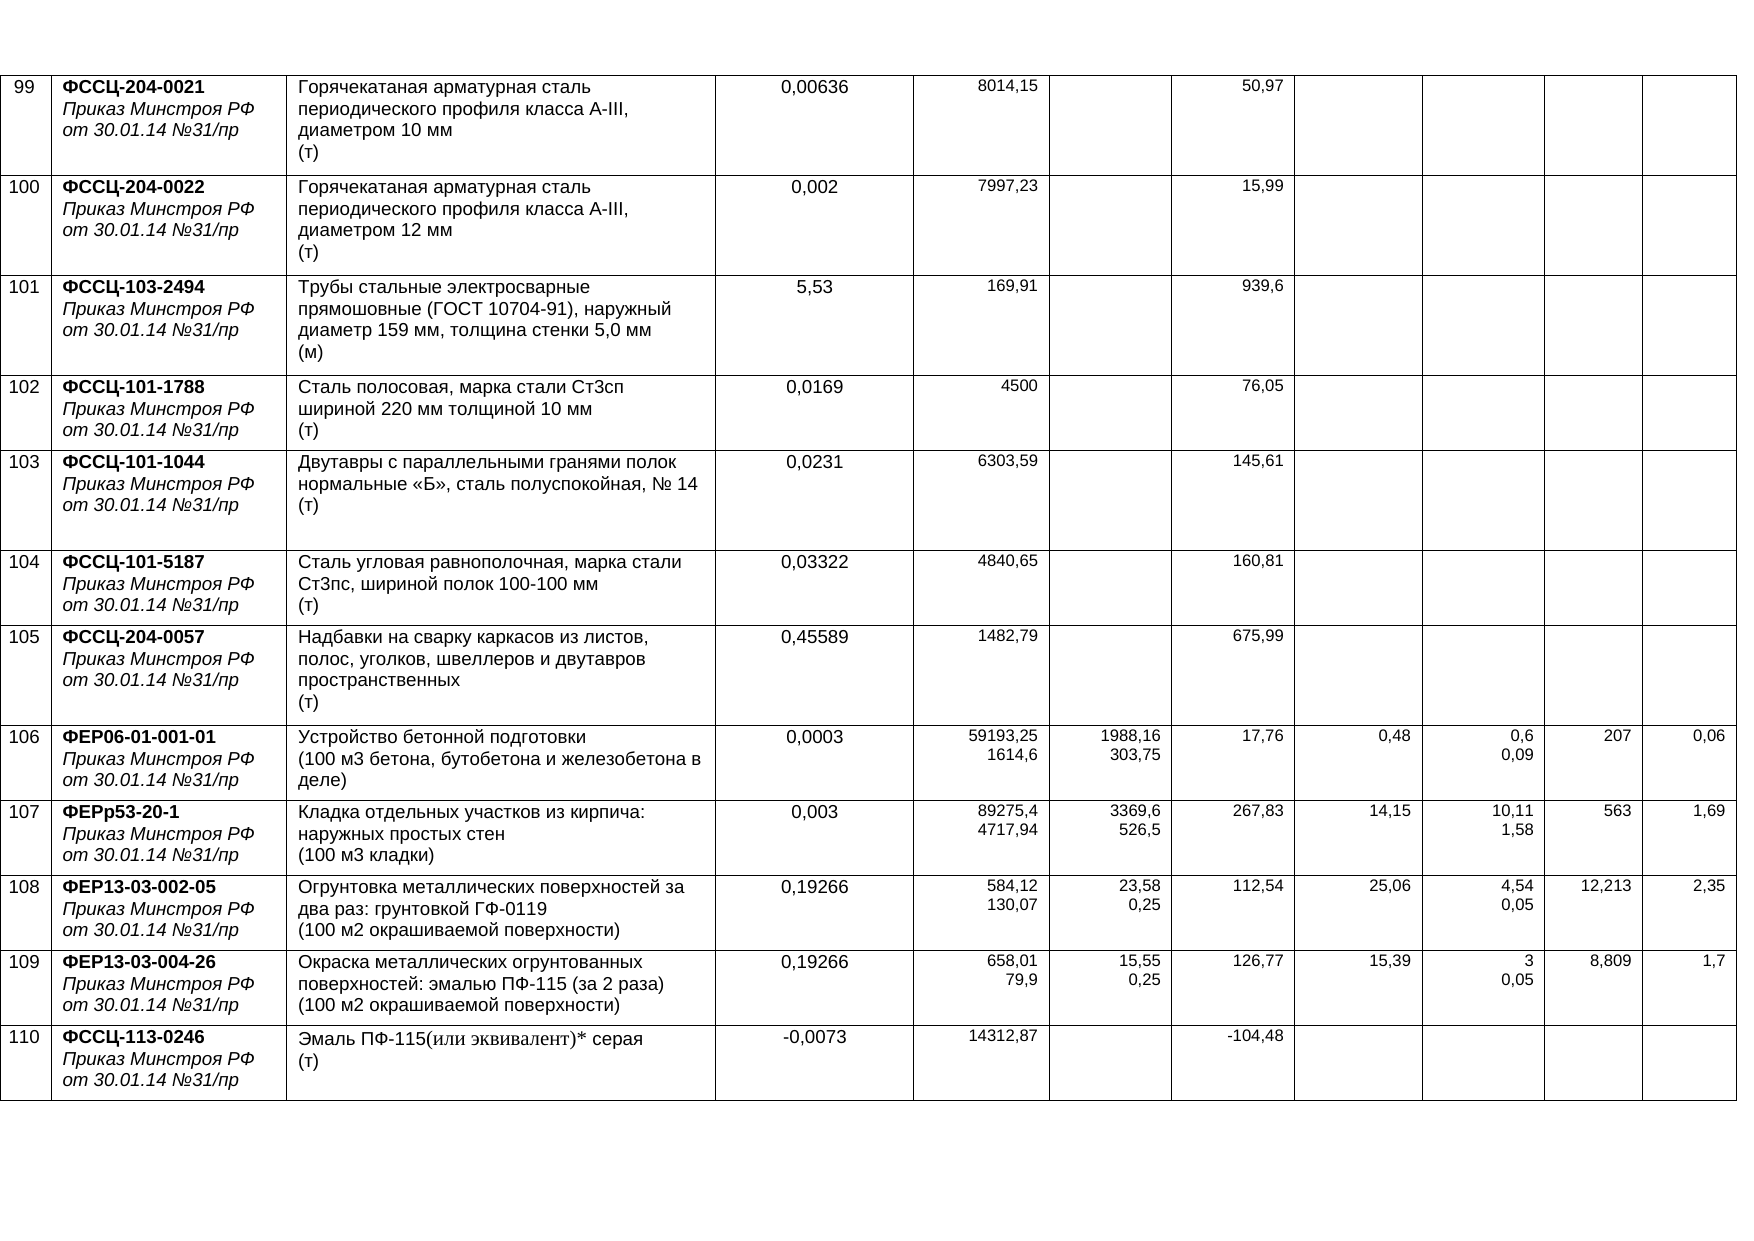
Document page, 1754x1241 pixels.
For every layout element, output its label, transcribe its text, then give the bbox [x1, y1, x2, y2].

table_cell 4840,65 [914, 551, 1049, 625]
table_cell 112,54 [1172, 876, 1294, 950]
table_cell 102 [1, 376, 51, 450]
table_cell [1545, 176, 1642, 275]
table_cell 107 [1, 801, 51, 875]
table_cell 0,06 [1643, 726, 1736, 800]
table_cell 108 [1, 876, 51, 950]
table_cell 1,7 [1643, 951, 1736, 1025]
table_cell 0,03322 [716, 551, 913, 625]
table_cell [1050, 76, 1171, 175]
table_cell 0,19266 [716, 876, 913, 950]
table_cell 14312,87 [914, 1026, 1049, 1100]
table_cell 160,81 [1172, 551, 1294, 625]
table_cell 99 [1, 76, 51, 175]
table_cell [1295, 551, 1422, 625]
table_cell 0,19266 [716, 951, 913, 1025]
table_cell 2,35 [1643, 876, 1736, 950]
table_cell 10,11 1,58 [1423, 801, 1544, 875]
table_cell [1643, 1026, 1736, 1100]
table_cell 76,05 [1172, 376, 1294, 450]
table_cell Эмаль ПФ-115(или эквивалент)* серая (т) [287, 1026, 715, 1100]
table_cell 0,0169 [716, 376, 913, 450]
table_cell ФЕР06-01-001-01 Приказ Минстроя РФ от 30.01.14 №31/пр [52, 726, 286, 800]
table_cell -104,48 [1172, 1026, 1294, 1100]
table_cell [1643, 626, 1736, 725]
table_cell [1643, 551, 1736, 625]
table_cell 101 [1, 276, 51, 375]
table_cell 7997,23 [914, 176, 1049, 275]
table_cell [1545, 1026, 1642, 1100]
table_cell ФЕР13-03-004-26 Приказ Минстроя РФ от 30.01.14 №31/пр [52, 951, 286, 1025]
table_cell [1050, 1026, 1171, 1100]
table_cell 104 [1, 551, 51, 625]
table_cell [1423, 451, 1544, 550]
table_cell [1050, 626, 1171, 725]
table_cell [1643, 451, 1736, 550]
table_cell Горячекатаная арматурная сталь периодического профиля класса А-III, диаметром 10 мм (т) [287, 76, 715, 175]
table_cell Трубы стальные электросварные прямошовные (ГОСТ 10704-91), наружный диаметр 159 мм, толщина стенки 5,0 мм (м) [287, 276, 715, 375]
table_cell 5,53 [716, 276, 913, 375]
table_cell Огрунтовка металлических поверхностей за два раз: грунтовкой ГФ-0119 (100 м2 окрашиваемой поверхности) [287, 876, 715, 950]
table_cell Горячекатаная арматурная сталь периодического профиля класса А-III, диаметром 12 мм (т) [287, 176, 715, 275]
table_cell [1643, 76, 1736, 175]
table_cell 145,61 [1172, 451, 1294, 550]
table_cell [1545, 551, 1642, 625]
table_cell Надбавки на сварку каркасов из листов, полос, уголков, швеллеров и двутавров пространственных (т) [287, 626, 715, 725]
table_cell 0,45589 [716, 626, 913, 725]
table_cell 675,99 [1172, 626, 1294, 725]
table_cell 89275,4 4717,94 [914, 801, 1049, 875]
table_cell [1050, 451, 1171, 550]
table_cell ФССЦ-204-0057 Приказ Минстроя РФ от 30.01.14 №31/пр [52, 626, 286, 725]
table_cell 584,12 130,07 [914, 876, 1049, 950]
table_cell [1545, 276, 1642, 375]
table_cell ФССЦ-204-0022 Приказ Минстроя РФ от 30.01.14 №31/пр [52, 176, 286, 275]
table_cell [1423, 76, 1544, 175]
table_cell 0,003 [716, 801, 913, 875]
table_cell [1423, 276, 1544, 375]
table_cell 12,213 [1545, 876, 1642, 950]
table_cell ФЕРр53-20-1 Приказ Минстроя РФ от 30.01.14 №31/пр [52, 801, 286, 875]
table_cell ФССЦ-113-0246 Приказ Минстроя РФ от 30.01.14 №31/пр [52, 1026, 286, 1100]
table_cell [1423, 551, 1544, 625]
table_cell [1423, 176, 1544, 275]
table_cell Сталь угловая равнополочная, марка стали Ст3пс, шириной полок 100-100 мм (т) [287, 551, 715, 625]
table_cell 8014,15 [914, 76, 1049, 175]
table_cell 207 [1545, 726, 1642, 800]
table_cell [1643, 176, 1736, 275]
table_cell 0,00636 [716, 76, 913, 175]
table_cell [1295, 176, 1422, 275]
table_cell 0,6 0,09 [1423, 726, 1544, 800]
table_cell [1295, 76, 1422, 175]
table_cell [1050, 176, 1171, 275]
table_cell 100 [1, 176, 51, 275]
table_cell Двутавры с параллельными гранями полок нормальные «Б», сталь полуспокойная, № 14 (т) [287, 451, 715, 550]
table_cell 563 [1545, 801, 1642, 875]
table_cell ФССЦ-101-1788 Приказ Минстроя РФ от 30.01.14 №31/пр [52, 376, 286, 450]
table_cell [1050, 276, 1171, 375]
table_cell ФССЦ-101-5187 Приказ Минстроя РФ от 30.01.14 №31/пр [52, 551, 286, 625]
table_cell 14,15 [1295, 801, 1422, 875]
table_cell [1545, 376, 1642, 450]
table_cell [1545, 451, 1642, 550]
table_cell [1423, 626, 1544, 725]
table_cell 15,99 [1172, 176, 1294, 275]
table_cell 939,6 [1172, 276, 1294, 375]
table_cell 110 [1, 1026, 51, 1100]
table_cell 4500 [914, 376, 1049, 450]
table_cell 4,54 0,05 [1423, 876, 1544, 950]
table_cell 15,55 0,25 [1050, 951, 1171, 1025]
table_cell [1295, 1026, 1422, 1100]
table_cell 106 [1, 726, 51, 800]
table_cell 8,809 [1545, 951, 1642, 1025]
table_cell [1643, 376, 1736, 450]
table_cell 105 [1, 626, 51, 725]
table_cell ФССЦ-101-1044 Приказ Минстроя РФ от 30.01.14 №31/пр [52, 451, 286, 550]
table_cell 109 [1, 951, 51, 1025]
table_cell Окраска металлических огрунтованных поверхностей: эмалью ПФ-115 (за 2 раза) (100 м2 окрашиваемой поверхности) [287, 951, 715, 1025]
table_cell ФЕР13-03-002-05 Приказ Минстроя РФ от 30.01.14 №31/пр [52, 876, 286, 950]
table_cell 3369,6 526,5 [1050, 801, 1171, 875]
table_cell 0,0003 [716, 726, 913, 800]
table_cell 658,01 79,9 [914, 951, 1049, 1025]
table_cell Кладка отдельных участков из кирпича: наружных простых стен (100 м3 кладки) [287, 801, 715, 875]
table_cell Устройство бетонной подготовки (100 м3 бетона, бутобетона и железобетона в деле) [287, 726, 715, 800]
table_cell [1423, 376, 1544, 450]
table_cell 17,76 [1172, 726, 1294, 800]
table_cell 15,39 [1295, 951, 1422, 1025]
table_cell [1545, 76, 1642, 175]
table_cell ФССЦ-103-2494 Приказ Минстроя РФ от 30.01.14 №31/пр [52, 276, 286, 375]
table_cell 126,77 [1172, 951, 1294, 1025]
table_cell 0,48 [1295, 726, 1422, 800]
table_cell 267,83 [1172, 801, 1294, 875]
table_cell 23,58 0,25 [1050, 876, 1171, 950]
table_cell ФССЦ-204-0021 Приказ Минстроя РФ от 30.01.14 №31/пр [52, 76, 286, 175]
table_cell -0,0073 [716, 1026, 913, 1100]
table_cell 169,91 [914, 276, 1049, 375]
table_cell [1295, 451, 1422, 550]
table_cell 3 0,05 [1423, 951, 1544, 1025]
table_cell 103 [1, 451, 51, 550]
table_cell Сталь полосовая, марка стали Ст3сп шириной 220 мм толщиной 10 мм (т) [287, 376, 715, 450]
table_cell [1545, 626, 1642, 725]
table_cell [1295, 626, 1422, 725]
table_cell [1295, 376, 1422, 450]
table_cell [1295, 276, 1422, 375]
table_cell 0,002 [716, 176, 913, 275]
table_cell 25,06 [1295, 876, 1422, 950]
table_cell [1643, 276, 1736, 375]
table_cell 50,97 [1172, 76, 1294, 175]
table_cell 1,69 [1643, 801, 1736, 875]
table_cell [1050, 376, 1171, 450]
table_cell 0,0231 [716, 451, 913, 550]
table_cell [1050, 551, 1171, 625]
table_cell 1988,16 303,75 [1050, 726, 1171, 800]
table_cell 1482,79 [914, 626, 1049, 725]
table_cell 6303,59 [914, 451, 1049, 550]
table_cell 59193,25 1614,6 [914, 726, 1049, 800]
table_cell [1423, 1026, 1544, 1100]
